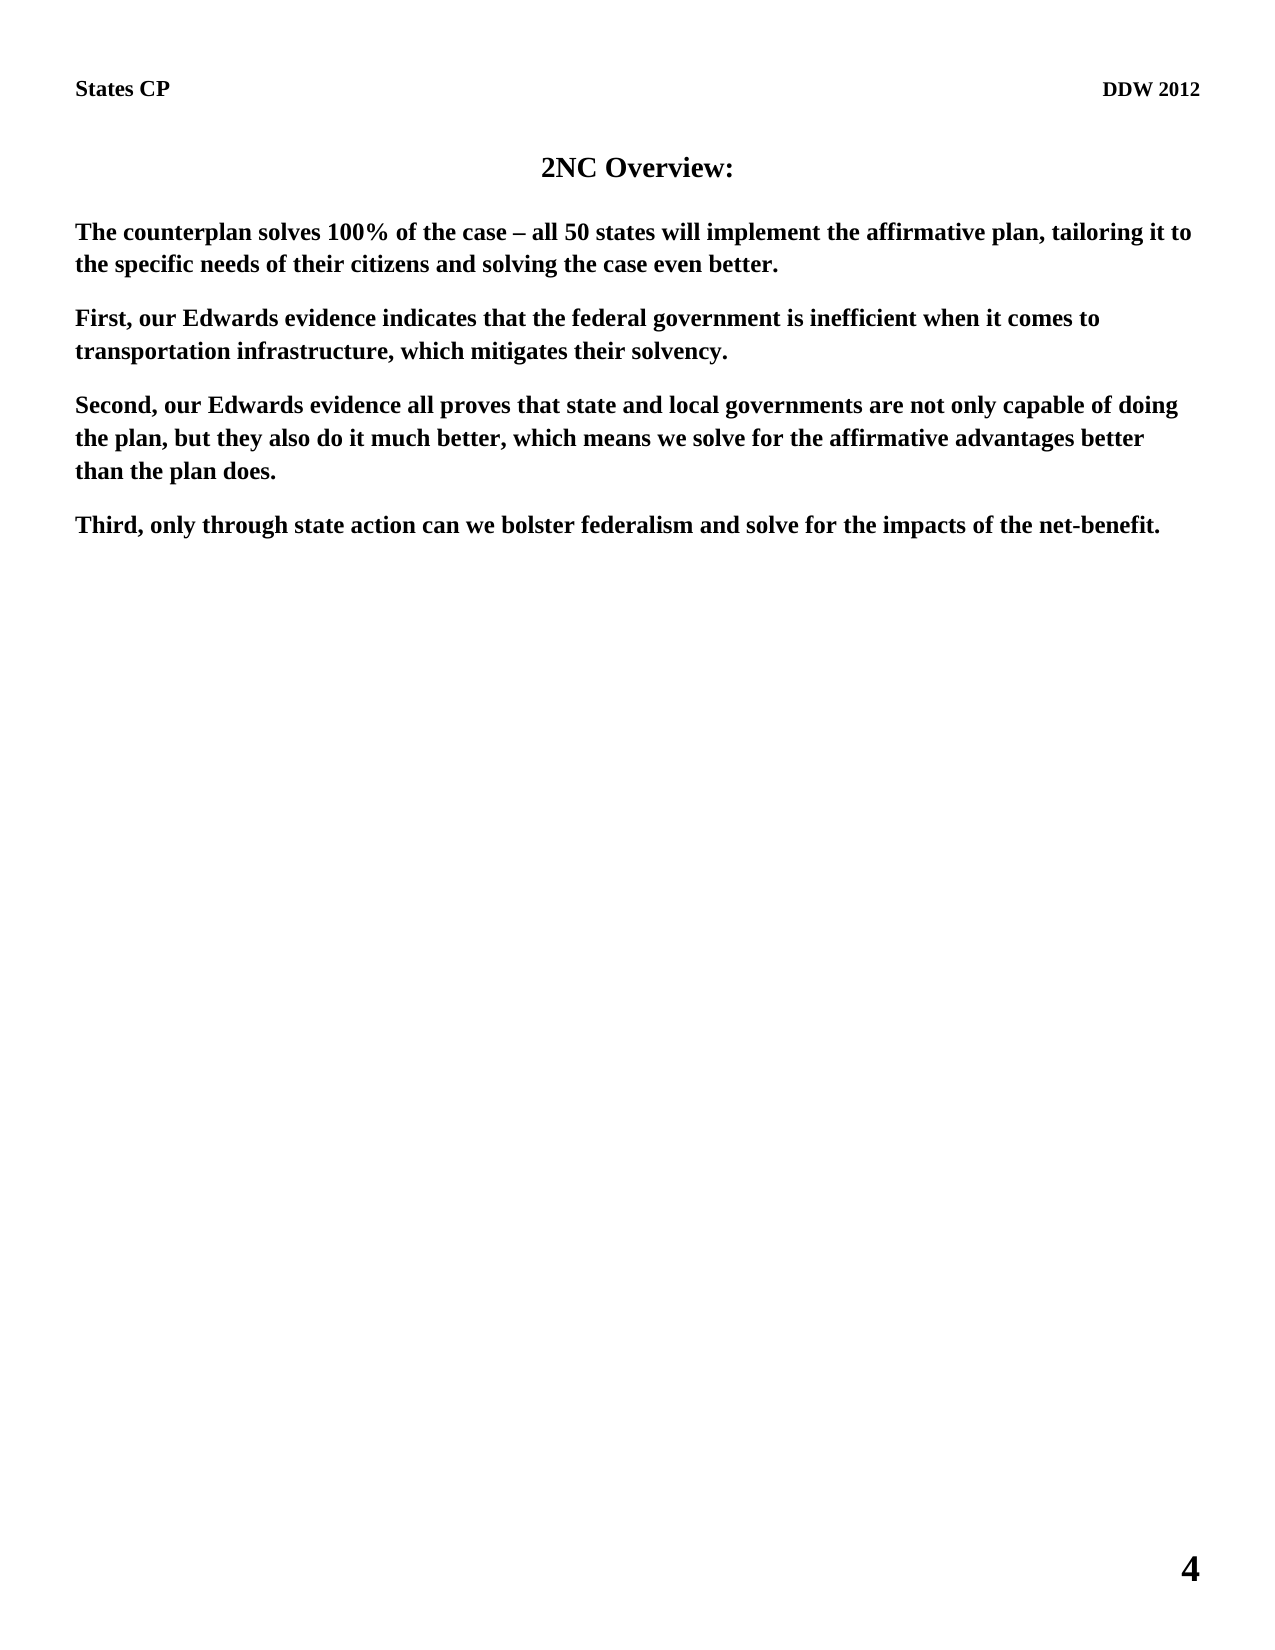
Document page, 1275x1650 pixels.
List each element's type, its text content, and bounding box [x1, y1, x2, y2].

text First, our Edwards evidence indicates that the federal government is inefficient when it comes to transportation infrastructure, which mitigates their solvency. [75, 303, 1200, 365]
text Second, our Edwards evidence all proves that state and local governments are not only capable of doing the plan, but they also do it much better, which means we solve for the affirmative advantages better than the plan does. [75, 390, 1200, 485]
text 2NC Overview: [75, 150, 1200, 183]
text Third, only through state action can we bolster federalism and solve for the impacts of the net-benefit. [75, 510, 1200, 539]
text The counterplan solves 100% of the case – all 50 states will implement the affirmative plan, tailoring it to the specific needs of their citizens and solving the case even better. [75, 183, 1200, 278]
